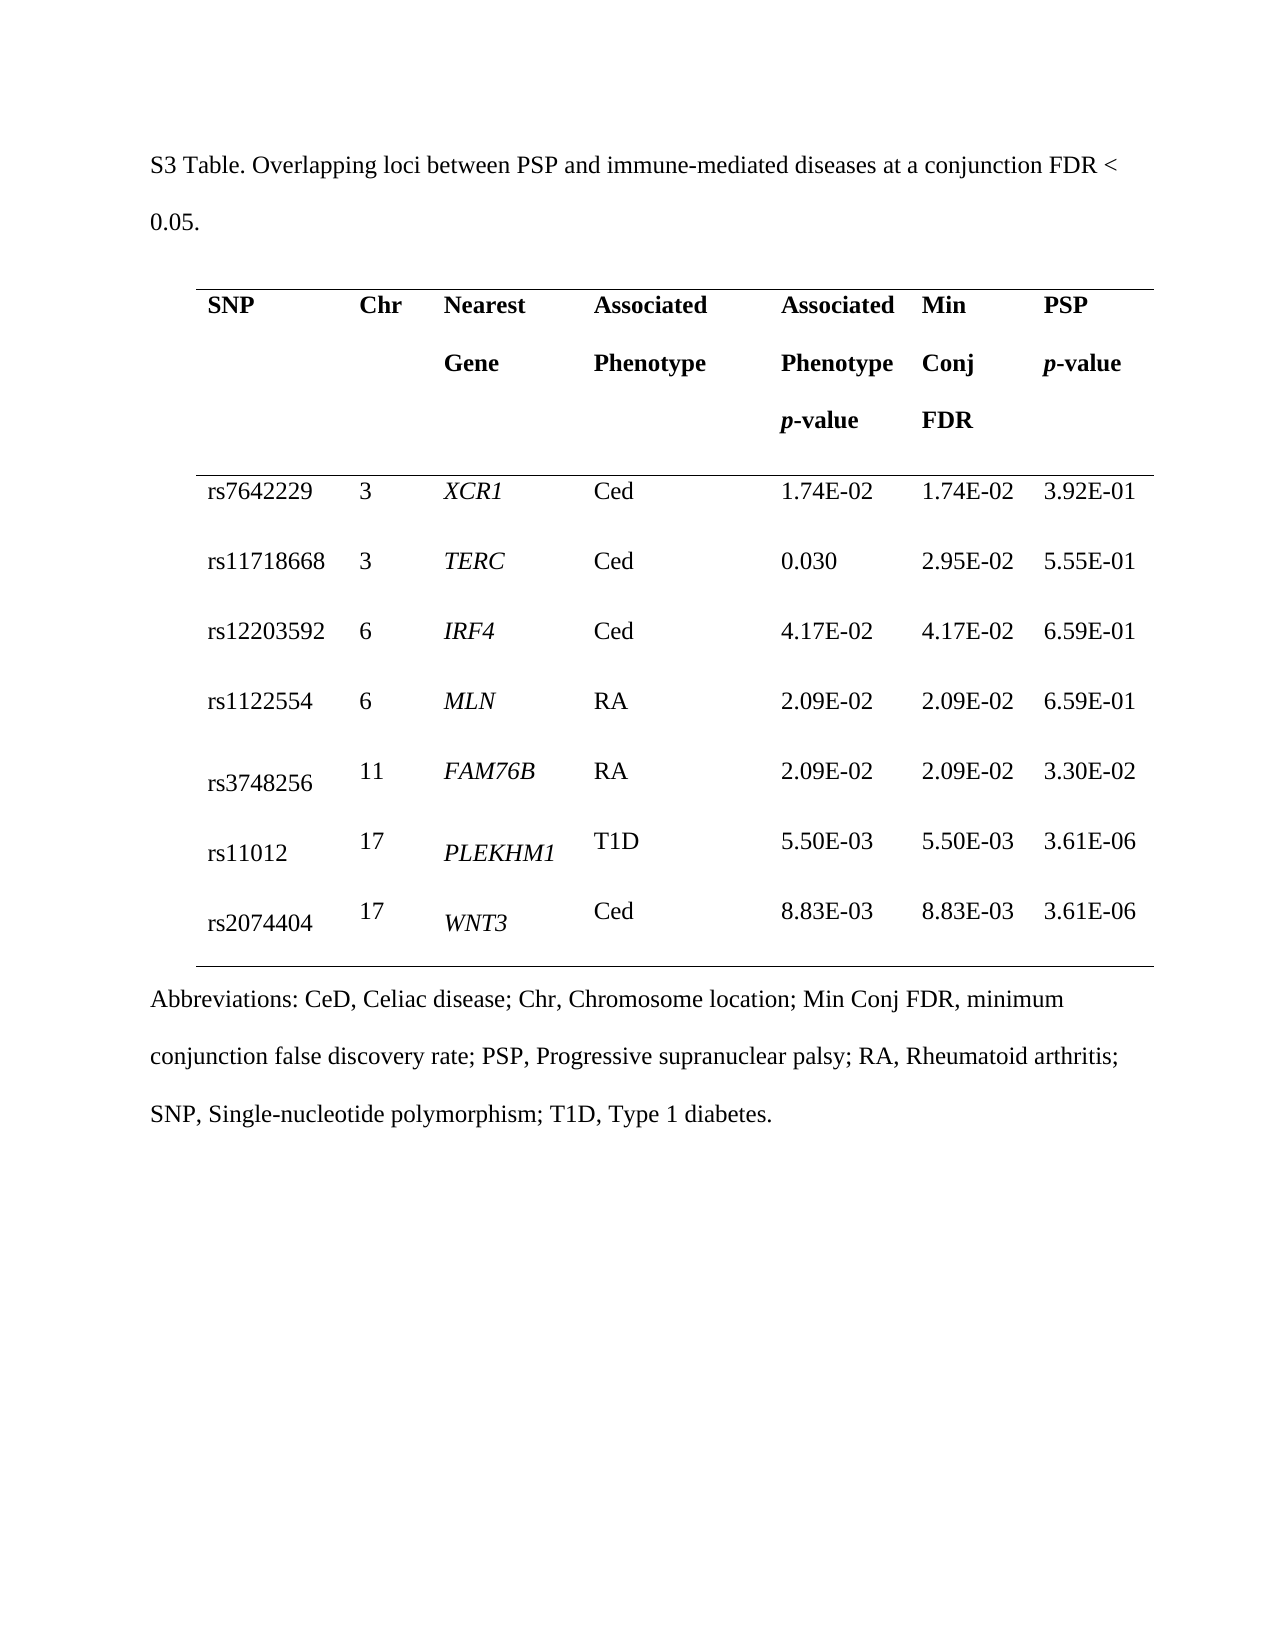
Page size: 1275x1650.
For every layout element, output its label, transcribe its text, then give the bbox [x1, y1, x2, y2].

table_cell PLEKHM1 [432, 826, 582, 896]
table_cell rs7642229 [196, 476, 348, 546]
table_cell 8.83E-03 [910, 896, 1032, 966]
table_cell rs12203592 [196, 616, 348, 686]
table_cell 2.09E-02 [910, 756, 1032, 826]
table_cell IRF4 [432, 616, 582, 686]
table_cell rs3748256 [196, 756, 348, 826]
table_cell 6 [348, 686, 432, 756]
table_cell 2.09E-02 [770, 686, 910, 756]
table_header Associated Phenotype [582, 290, 769, 475]
table_header Nearest Gene [432, 290, 582, 475]
table_cell 3.61E-06 [1032, 826, 1154, 896]
table_cell T1D [582, 826, 769, 896]
table_cell 4.17E-02 [910, 616, 1032, 686]
table_cell RA [582, 686, 769, 756]
table_cell Ced [582, 616, 769, 686]
table_cell 3 [348, 546, 432, 616]
table_cell Ced [582, 896, 769, 966]
table_cell 3.30E-02 [1032, 756, 1154, 826]
table_cell XCR1 [432, 476, 582, 546]
table_cell FAM76B [432, 756, 582, 826]
table_cell MLN [432, 686, 582, 756]
table_cell 17 [348, 896, 432, 966]
table_cell 6 [348, 616, 432, 686]
text S3 Table. Overlapping loci between PSP and immune-mediated diseases at a conjunction FDR < 0.05. [150, 150, 1125, 236]
table_cell 5.50E-03 [770, 826, 910, 896]
table_cell 11 [348, 756, 432, 826]
table_cell 2.09E-02 [910, 686, 1032, 756]
table_cell 3.92E-01 [1032, 476, 1154, 546]
table_header PSP p-value [1032, 290, 1154, 475]
table_cell 6.59E-01 [1032, 616, 1154, 686]
table_cell 5.50E-03 [910, 826, 1032, 896]
table_header Associated Phenotype p-value [770, 290, 910, 475]
table_cell rs11012 [196, 826, 348, 896]
table_cell 4.17E-02 [770, 616, 910, 686]
table_header Chr [348, 290, 432, 475]
table_header Min Conj FDR [910, 290, 1032, 475]
table_cell 0.030 [770, 546, 910, 616]
table_cell rs1122554 [196, 686, 348, 756]
table_cell WNT3 [432, 896, 582, 966]
text Abbreviations: CeD, Celiac disease; Chr, Chromosome location; Min Conj FDR, minimum conjunction false discovery rate; PSP, Progressive supranuclear palsy; RA, Rheumatoid arthritis; SNP, Single-nucleotide polymorphism; T1D, Type 1 diabetes. [150, 265, 1125, 1127]
table_cell TERC [432, 546, 582, 616]
table_cell 6.59E-01 [1032, 686, 1154, 756]
table_cell 8.83E-03 [770, 896, 910, 966]
table_cell 5.55E-01 [1032, 546, 1154, 616]
table_cell rs11718668 [196, 546, 348, 616]
table_cell 1.74E-02 [910, 476, 1032, 546]
table_cell rs2074404 [196, 896, 348, 966]
table_header SNP [196, 290, 348, 475]
table_cell RA [582, 756, 769, 826]
table_cell Ced [582, 546, 769, 616]
table_cell Ced [582, 476, 769, 546]
table_cell 17 [348, 826, 432, 896]
table_cell 2.95E-02 [910, 546, 1032, 616]
table_cell 2.09E-02 [770, 756, 910, 826]
table_cell 3 [348, 476, 432, 546]
table_cell 3.61E-06 [1032, 896, 1154, 966]
table_cell 1.74E-02 [770, 476, 910, 546]
